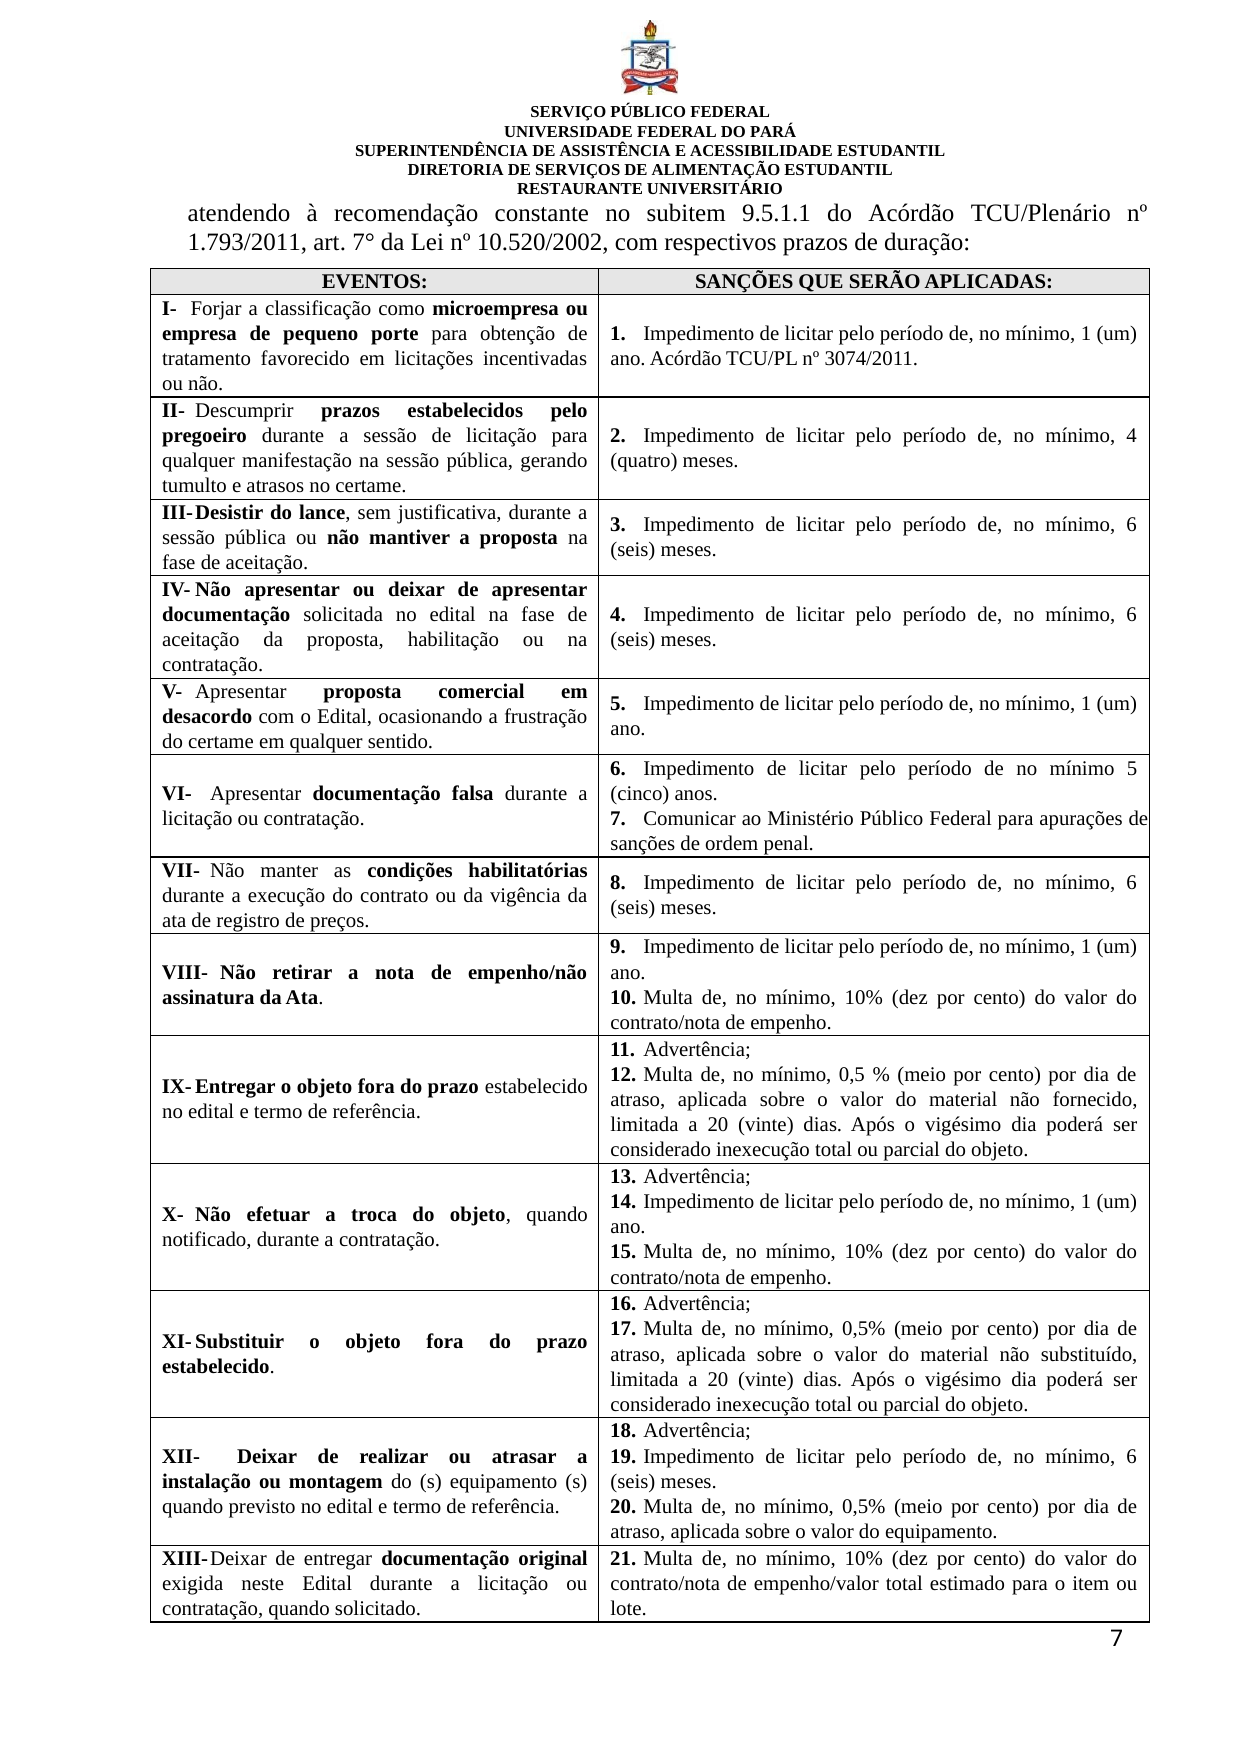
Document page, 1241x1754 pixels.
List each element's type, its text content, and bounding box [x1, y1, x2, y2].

table_cell Desistir do lance, sem justificativa, durante a sessão pública ou não mantiver a proposta na fase de aceitação. [151, 500, 598, 575]
table_cell Apresentar proposta comercial em desacordo com o Edital, ocasionando a frustração do certame em qualquer sentido. [151, 679, 598, 754]
table_cell Impedimento de licitar pelo período de, no mínimo, 6 (seis) meses. [599, 500, 1149, 575]
table_cell Entregar o objeto fora do prazo estabelecido no edital e termo de referência. [151, 1036, 598, 1163]
table_cell Advertência; Multa de, no mínimo, 0,5% (meio por cento) por dia de atraso, aplicada sobre o valor do material não substituído, limitada a 20 (vinte) dias. Após o vigésimo dia poderá ser considerado inexecução total ou parcial do objeto. [599, 1291, 1149, 1417]
table_cell Advertência; Impedimento de licitar pelo período de, no mínimo, 6 (seis) meses. Multa de, no mínimo, 0,5% (meio por cento) por dia de atraso, aplicada sobre o valor do equipamento. [599, 1418, 1149, 1544]
table_cell Impedimento de licitar pelo período de, no mínimo, 4 (quatro) meses. [599, 398, 1149, 498]
table_header SANÇÕES QUE SERÃO APLICADAS: [599, 269, 1149, 294]
table_cell Advertência; Multa de, no mínimo, 0,5 % (meio por cento) por dia de atraso, aplicada sobre o valor do material não fornecido, limitada a 20 (vinte) dias. Após o vigésimo dia poderá ser considerado inexecução total ou parcial do objeto. [599, 1036, 1149, 1163]
table_cell Advertência; Impedimento de licitar pelo período de, no mínimo, 1 (um) ano. Multa de, no mínimo, 10% (dez por cento) do valor do contrato/nota de empenho. [599, 1164, 1149, 1290]
table_cell Não manter as condições habilitatórias durante a execução do contrato ou da vigência da ata de registro de preços. [151, 858, 598, 933]
table_cell Impedimento de licitar pelo período de, no mínimo, 6 (seis) meses. [599, 858, 1149, 933]
table_cell Multa de, no mínimo, 10% (dez por cento) do valor do contrato/nota de empenho/valor total estimado para o item ou lote. [599, 1546, 1149, 1621]
table_header EVENTOS: [151, 269, 598, 294]
table_cell Impedimento de licitar pelo período de, no mínimo, 6 (seis) meses. [599, 576, 1149, 677]
picture [620, 20, 679, 95]
table_cell Não retirar a nota de empenho/não assinatura da Ata. [151, 934, 598, 1035]
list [150, 198, 1148, 255]
table_cell Impedimento de licitar pelo período de, no mínimo, 1 (um) ano. Multa de, no mínimo, 10% (dez por cento) do valor do contrato/nota de empenho. [599, 934, 1149, 1035]
table_cell Impedimento de licitar pelo período de, no mínimo, 1 (um) ano. [599, 679, 1149, 754]
table_cell Deixar de entregar documentação original exigida neste Edital durante a licitação ou contratação, quando solicitado. [151, 1546, 598, 1621]
table_cell Descumprir prazos estabelecidos pelo pregoeiro durante a sessão de licitação para qualquer manifestação na sessão pública, gerando tumulto e atrasos no certame. [151, 398, 598, 498]
table_cell Impedimento de licitar pelo período de, no mínimo, 1 (um) ano. Acórdão TCU/PL nº 3074/2011. [599, 295, 1149, 396]
table_cell Substituir o objeto fora do prazo estabelecido. [151, 1291, 598, 1417]
table_cell Não efetuar a troca do objeto, quando notificado, durante a contratação. [151, 1164, 598, 1290]
table_cell Apresentar documentação falsa durante a licitação ou contratação. [151, 755, 598, 856]
table_cell Não apresentar ou deixar de apresentar documentação solicitada no edital na fase de aceitação da proposta, habilitação ou na contratação. [151, 576, 598, 677]
table_cell Impedimento de licitar pelo período de no mínimo 5 (cinco) anos. Comunicar ao Ministério Público Federal para apurações de sanções de ordem penal. [599, 755, 1149, 856]
table_cell Forjar a classificação como microempresa ou empresa de pequeno porte para obtenção de tratamento favorecido em licitações incentivadas ou não. [151, 295, 598, 396]
table_cell Deixar de realizar ou atrasar a instalação ou montagem do (s) equipamento (s) quando previsto no edital e termo de referência. [151, 1418, 598, 1544]
